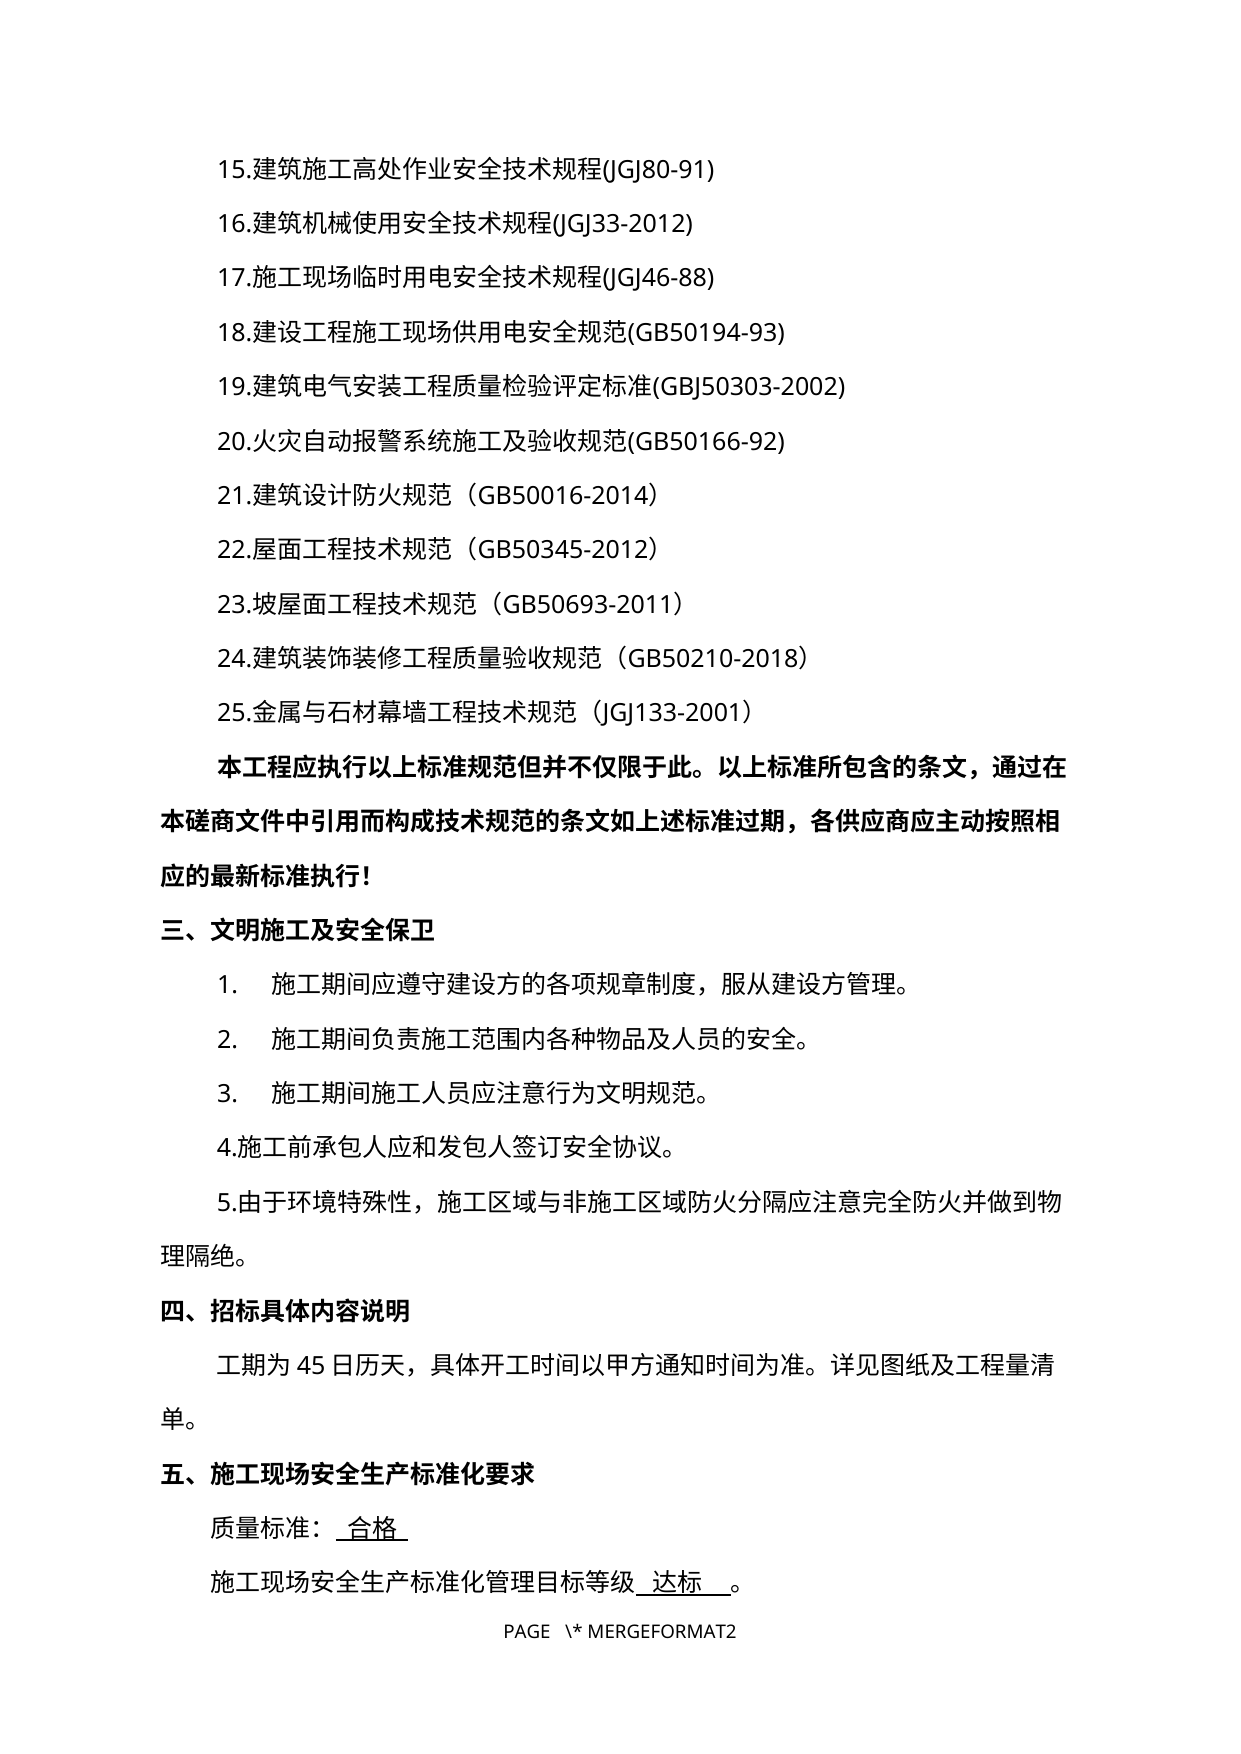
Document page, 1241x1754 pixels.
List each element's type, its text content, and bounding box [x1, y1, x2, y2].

text 五、施工现场安全生产标准化要求 [161, 1454, 1079, 1490]
text 20.火灾自动报警系统施工及验收规范(GB50166-92) [161, 421, 1079, 457]
text 21.建筑设计防火规范（GB50016-2014） [161, 475, 1079, 512]
text 18.建设工程施工现场供用电安全规范(GB50194-93) [161, 312, 1079, 348]
list 施工期间负责施工范围内各种物品及人员的安全。 [161, 1019, 1079, 1055]
text 16.建筑机械使用安全技术规程(JGJ33-2012) [161, 203, 1079, 240]
text 三、文明施工及安全保卫 [161, 910, 1079, 947]
text 5.由于环境特殊性，施工区域与非施工区域防火分隔应注意完全防火并做到物理隔绝。 [161, 1182, 1079, 1273]
text 本工程应执行以上标准规范但并不仅限于此。以上标准所包含的条文，通过在本磋商文件中引用而构成技术规范的条文如上述标准过期，各供应商应主动按照相应的最新标准执行！ [161, 747, 1079, 892]
text 17.施工现场临时用电安全技术规程(JGJ46-88) [161, 258, 1079, 294]
text 15.建筑施工高处作业安全技术规程(JGJ80-91) [161, 149, 1079, 185]
text 工期为45日历天，具体开工时间以甲方通知时间为准。详见图纸及工程量清单。 [161, 1345, 1079, 1436]
text 四、招标具体内容说明 [161, 1291, 1079, 1327]
text 23.坡屋面工程技术规范（GB50693-2011） [161, 584, 1079, 620]
list 施工期间应遵守建设方的各项规章制度，服从建设方管理。 [161, 965, 1079, 1001]
text 22.屋面工程技术规范（GB50345-2012） [161, 530, 1079, 566]
list 施工期间施工人员应注意行为文明规范。 [161, 1073, 1079, 1110]
text 施工现场安全生产标准化管理目标等级 达标 。 [161, 1563, 1079, 1599]
text 质量标准： 合格 [161, 1508, 1079, 1545]
text 25.金属与石材幕墙工程技术规范（JGJ133-2001） [161, 693, 1079, 729]
text 4.施工前承包人应和发包人签订安全协议。 [161, 1128, 1079, 1164]
text 24.建筑装饰装修工程质量验收规范（GB50210-2018） [161, 638, 1079, 675]
text 19.建筑电气安装工程质量检验评定标准(GBJ50303-2002) [161, 367, 1079, 403]
